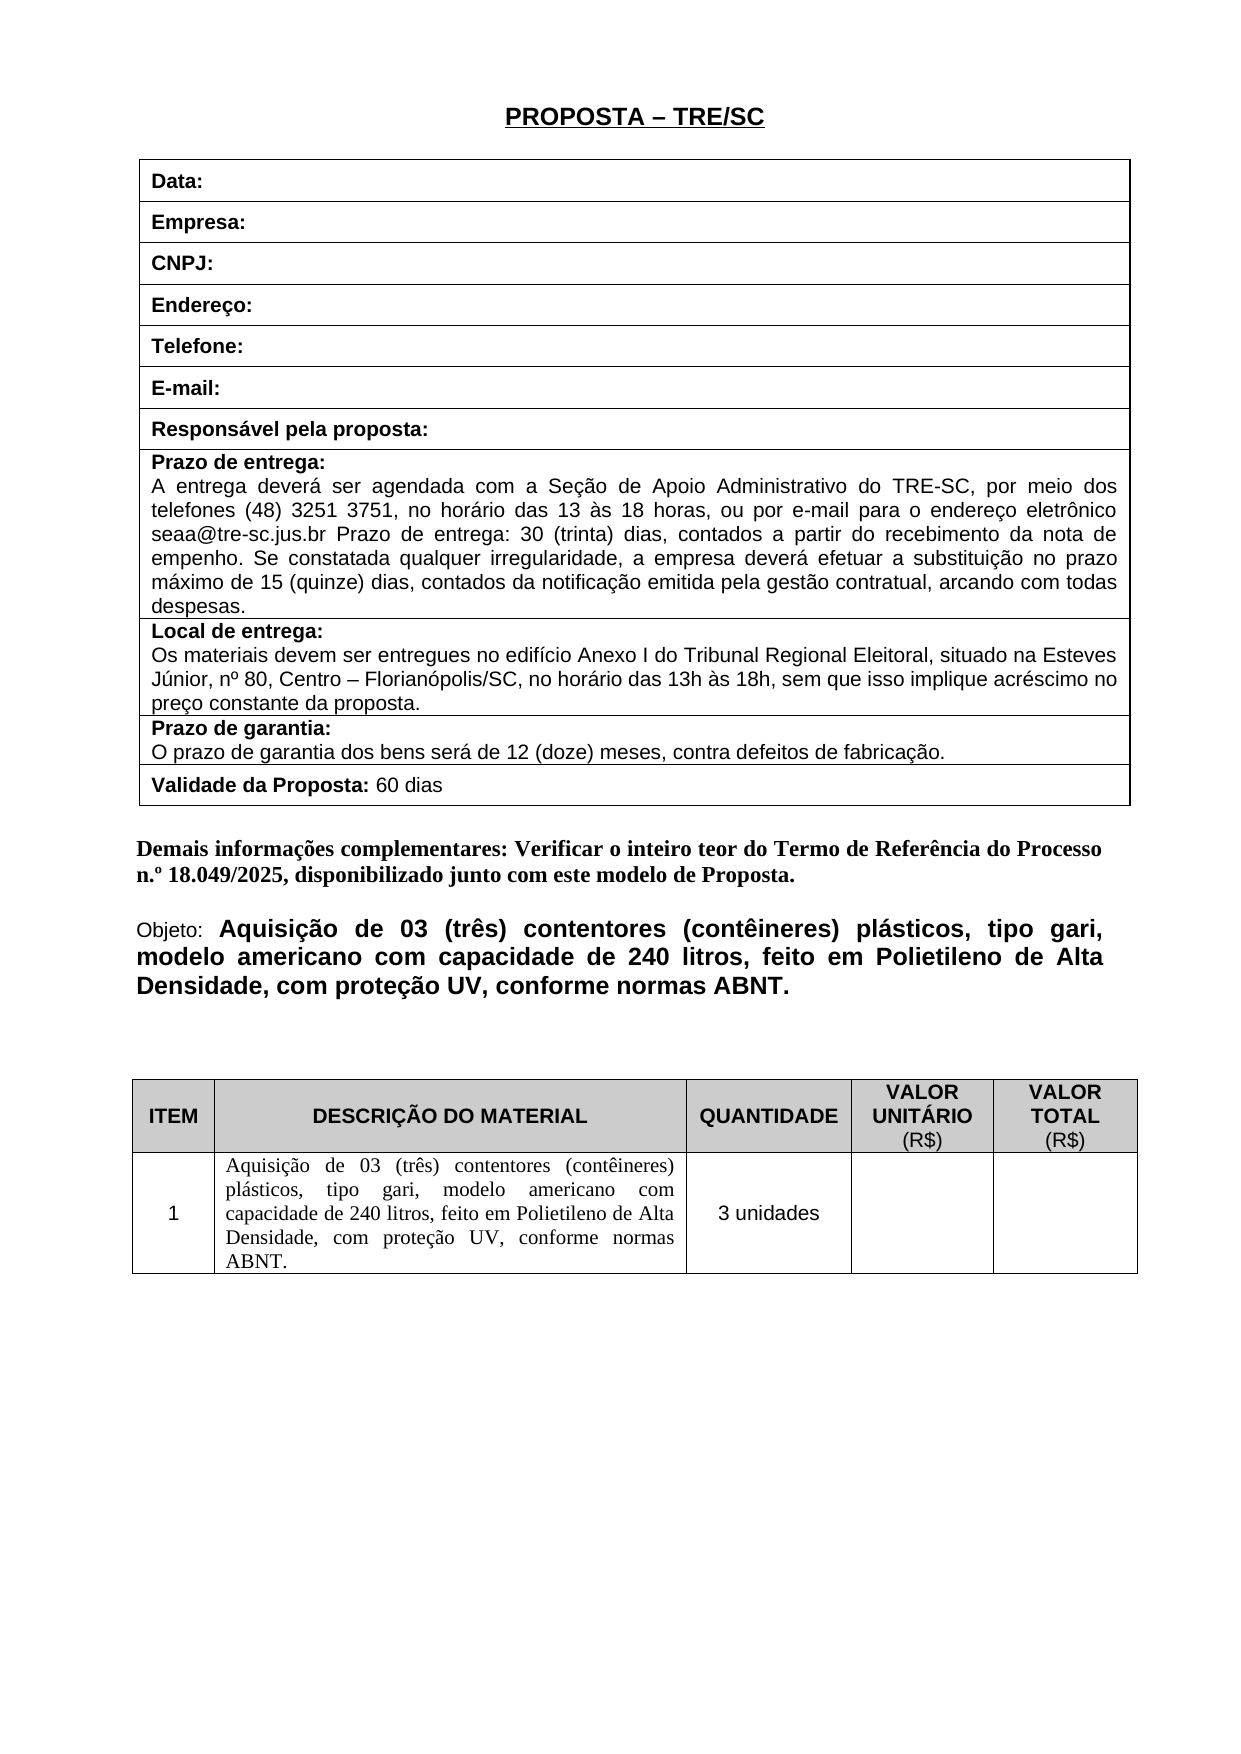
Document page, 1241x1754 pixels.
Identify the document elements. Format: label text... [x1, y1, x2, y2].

table_header DESCRIÇÃO DO MATERIAL [215, 1080, 686, 1152]
table_header ITEM [133, 1080, 214, 1152]
table_cell Prazo de garantia: O prazo de garantia dos bens será de 12 (doze) meses, contra defeitos de fabricação. [140, 716, 1129, 763]
table_header Data: [140, 160, 1129, 201]
table_cell Aquisição de 03 (três) contentores (contêineres) plásticos, tipo gari, modelo americano com capacidade de 240 litros, feito em Polietileno de Alta Densidade, com proteção UV, conforme normas ABNT. [215, 1153, 686, 1273]
text PROPOSTA – TRE/SC [59, 102, 1211, 131]
table_cell Telefone: [140, 326, 1129, 366]
text Objeto: Aquisição de 03 (três) contentores (contêineres) plásticos, tipo gari, modelo americano com capacidade de 240 litros, feito em Polietileno de Alta Densidade, com proteção UV, conforme normas ABNT. [136, 914, 1104, 1000]
table_cell E-mail: [140, 367, 1129, 407]
table_header VALOR UNITÁRIO (R$) [852, 1080, 993, 1152]
table_cell CNPJ: [140, 243, 1129, 283]
table_cell Prazo de entrega: A entrega deverá ser agendada com a Seção de Apoio Administrativo do TRE-SC, por meio dos telefones (48) 3251 3751, no horário das 13 às 18 horas, ou por e-mail para o endereço eletrônico seaa@tre-sc.jus.br Prazo de entrega: 30 (trinta) dias, contados a partir do recebimento da nota de empenho. Se constatada qualquer irregularidade, a empresa deverá efetuar a substituição no prazo máximo de 15 (quinze) dias, contados da notificação emitida pela gestão contratual, arcando com todas despesas. [140, 450, 1129, 618]
table_cell Empresa: [140, 202, 1129, 242]
table_cell Validade da Proposta: 60 dias [140, 765, 1129, 805]
table_header VALOR TOTAL (R$) [994, 1080, 1137, 1152]
table_cell Endereço: [140, 285, 1129, 325]
table_cell 1 [133, 1153, 214, 1273]
table_cell Responsável pela proposta: [140, 409, 1129, 449]
text Demais informações complementares: Verificar o inteiro teor do Termo de Referência do Processo n.º 18.049/2025, disponibilizado junto com este modelo de Proposta. [136, 834, 1104, 887]
table_cell [852, 1153, 993, 1273]
table_cell Local de entrega: Os materiais devem ser entregues no edifício Anexo I do Tribunal Regional Eleitoral, situado na Esteves Júnior, nº 80, Centro – Florianópolis/SC, no horário das 13h às 18h, sem que isso implique acréscimo no preço constante da proposta. [140, 619, 1129, 714]
table_header QUANTIDADE [687, 1080, 851, 1152]
table_cell 3 unidades [687, 1153, 851, 1273]
table_cell [994, 1153, 1137, 1273]
